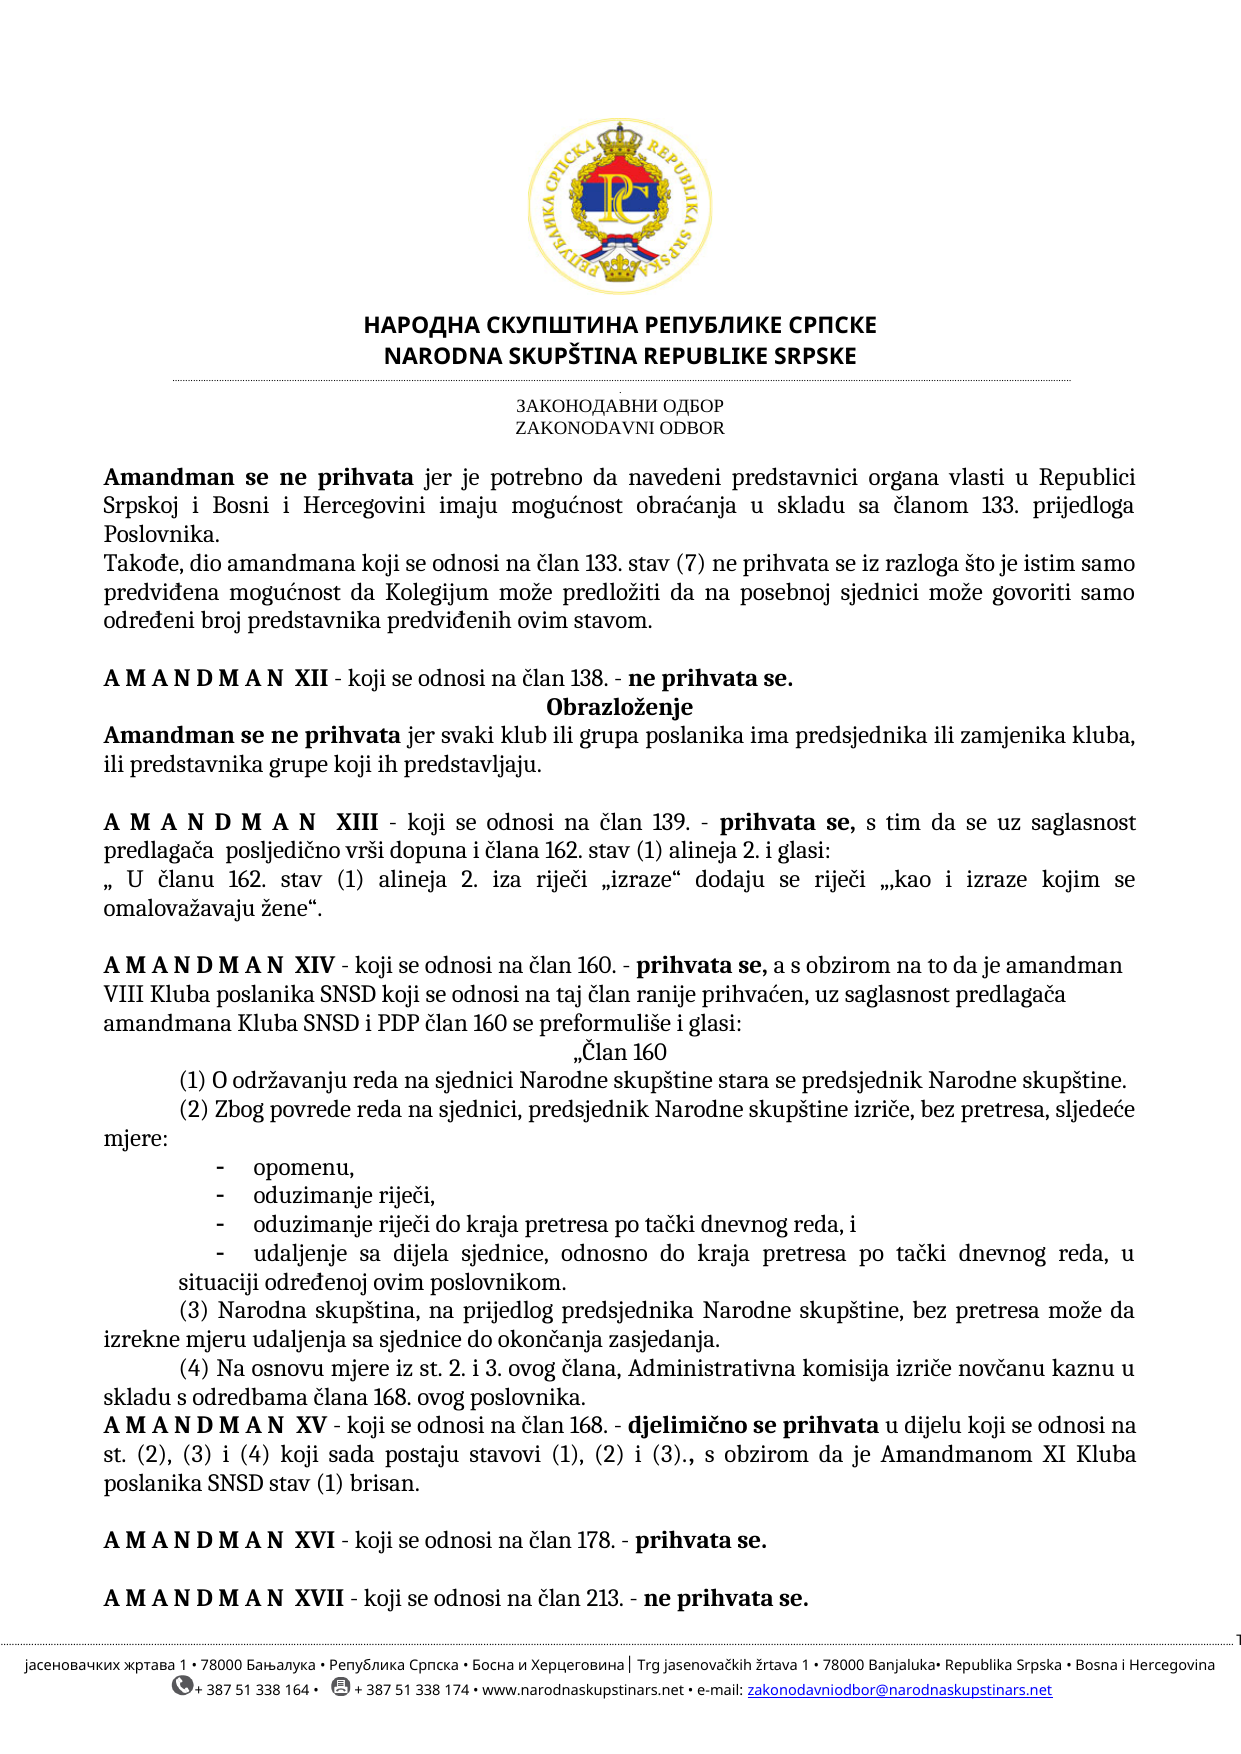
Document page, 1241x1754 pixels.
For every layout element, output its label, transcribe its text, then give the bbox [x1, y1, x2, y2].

list oduzimanje riječi, [178, 1181, 1137, 1210]
text „ U članu 162. stav (1) alineja 2. iza riječi „izraze“ dodaju se riječi „,kao i izraze kojim se omalovažavaju žene“. [103, 865, 1137, 922]
text A M A N D M A N XIII - koji se odnosi na član 139. - prihvata se, s tim da se uz saglasnost predlagača posljedično vrši dopuna i člana 162. stav (1) alineja 2. i glasi: [103, 807, 1137, 865]
list oduzimanje riječi do kraja pretresa po tački dnevnog reda, i [178, 1210, 1137, 1239]
text (3) Narodna skupština, na prijedlog predsjednika Narodne skupštine, bez pretresa može da izrekne mjeru udaljenja sa sjednice do okončanja zasjedanja. [103, 1296, 1137, 1354]
text A M A N D M A N XIV - koji se odnosi na član 160. - prihvata se, a s obzirom na to da je amandman VIII Kluba poslanika SNSD koji se odnosi na taj član ranije prihvaćen, uz saglasnost predlagača amandmana Kluba SNSD i PDP član 160 se preformuliše i glasi: [103, 951, 1137, 1037]
text (1) O održavanju reda na sjednici Narodne skupštine stara se predsjednik Narodne skupštine. [103, 1066, 1137, 1095]
text Amandman se ne prihvata jer svaki klub ili grupa poslanika ima predsjednika ili zamjenika kluba, ili predstavnika grupe koji ih predstavljaju. [103, 721, 1137, 779]
text Obrazloženje [103, 692, 1137, 721]
list opomenu, [178, 1152, 1137, 1181]
text A M A N D M A N XII - koji se odnosi na član 138. - ne prihvata se. [103, 664, 1137, 692]
text Amandman se ne prihvata jer je potrebno da navedeni predstavnici organa vlasti u Republici Srpskoj i Bosni i Hercegovini imaju mogućnost obraćanja u skladu sa članom 133. prijedloga Poslovnika. [103, 462, 1137, 549]
text A M A N D M A N XVI - koji se odnosi na član 178. - prihvata se. [103, 1526, 1137, 1555]
text (4) Na osnovu mjere iz st. 2. i 3. ovog člana, Administrativna komisija izriče novčanu kaznu u skladu s odredbama člana 168. ovog poslovnika. [103, 1354, 1137, 1411]
text A M A N D M A N XV - koji se odnosi na član 168. - djelimično se prihvata u dijelu koji se odnosi na st. (2), (3) i (4) koji sada postaju stavovi (1), (2) i (3)., s obzirom da je Amandmanom XI Kluba poslanika SNSD stav (1) brisan. [103, 1411, 1137, 1497]
text A M A N D M A N XVII - koji se odnosi na član 213. - ne prihvata se. [103, 1584, 1137, 1612]
text (2) Zbog povrede reda na sjednici, predsjednik Narodne skupštine izriče, bez pretresa, sljedeće mjere: [103, 1095, 1137, 1152]
text „Član 160 [103, 1037, 1137, 1066]
list udaljenje sa dijela sjednice, odnosno do kraja pretresa po tački dnevnog reda, u situaciji određenoj ovim poslovnikom. [178, 1239, 1137, 1296]
text Takođe, dio amandmana koji se odnosi na član 133. stav (7) ne prihvata se iz razloga što je istim samo predviđena mogućnost da Kolegijum može predložiti da na posebnoj sjednici može govoriti samo određeni broj predstavnika predviđenih ovim stavom. [103, 549, 1137, 635]
